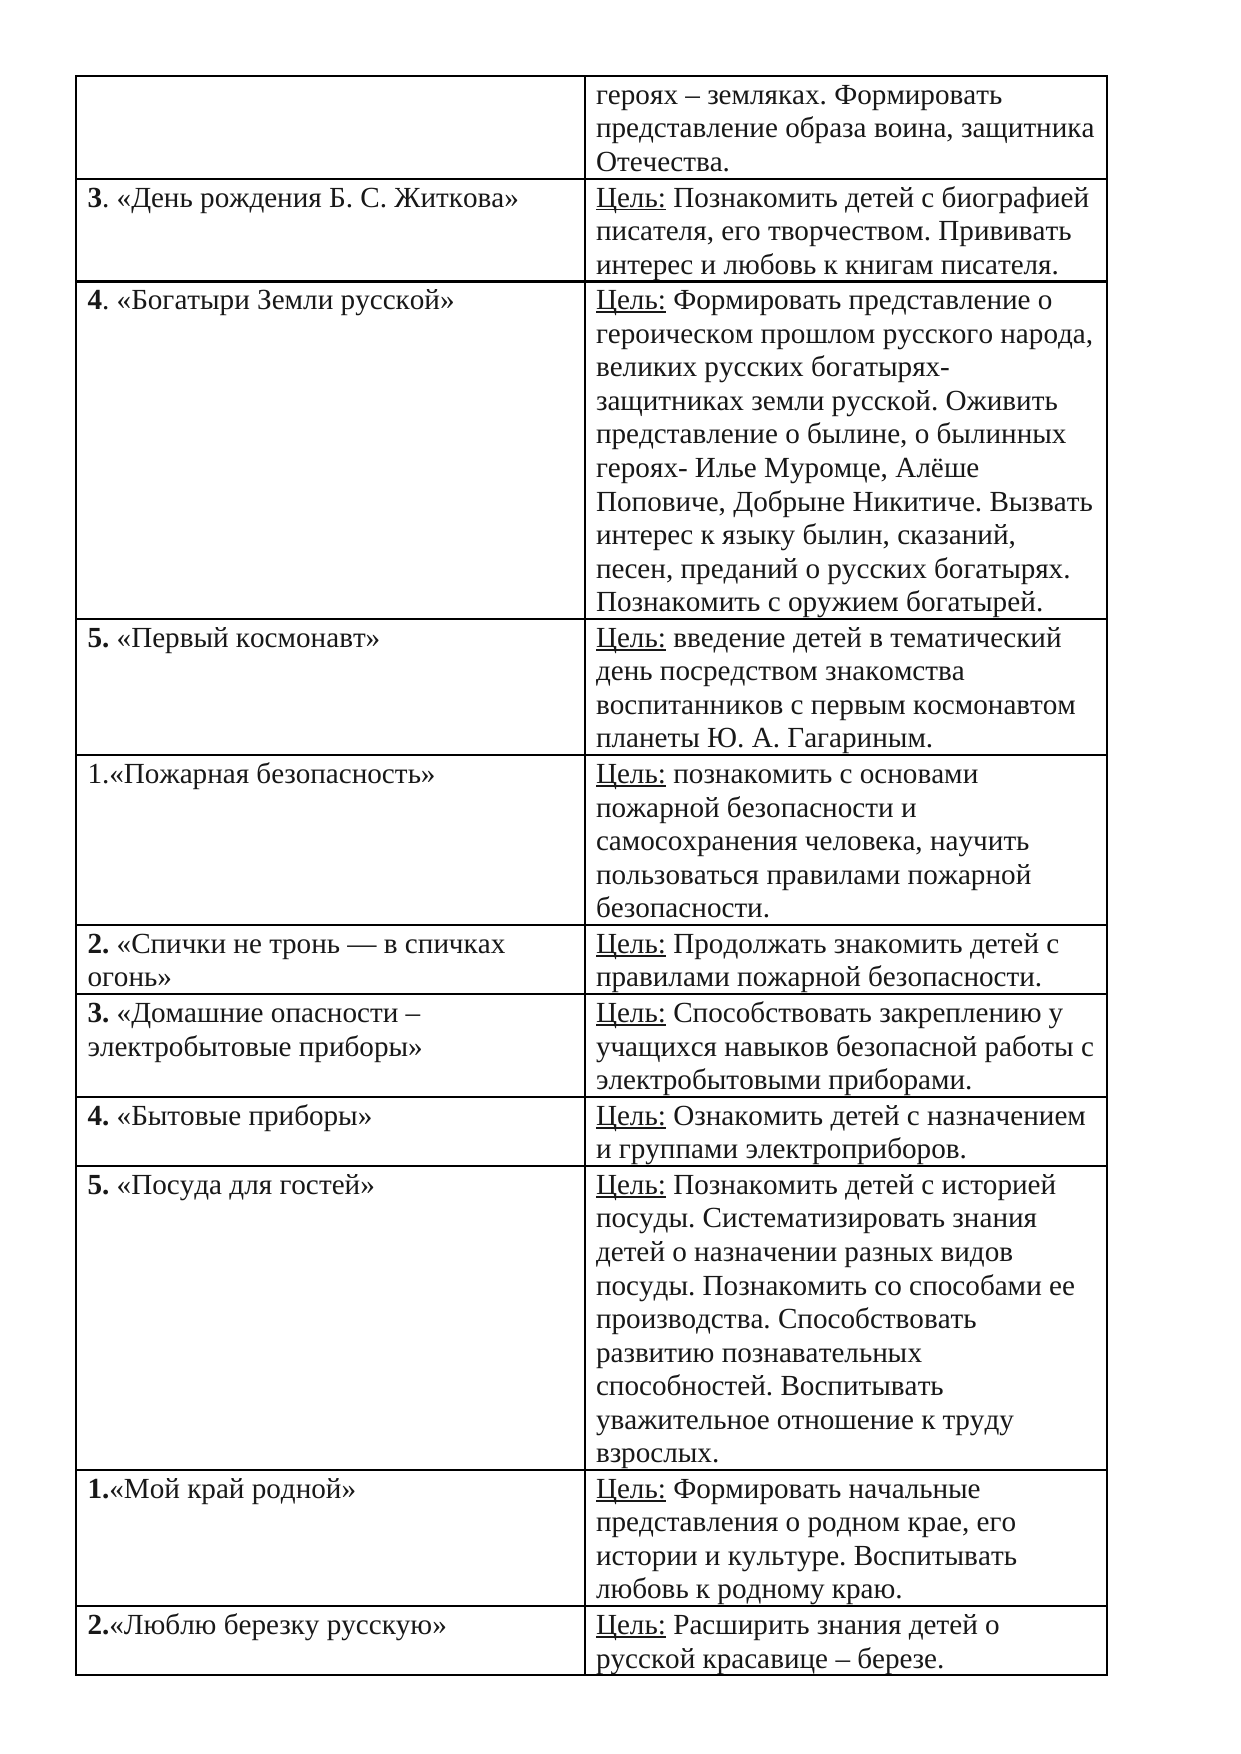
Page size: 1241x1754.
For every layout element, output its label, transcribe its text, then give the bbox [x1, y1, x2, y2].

table_cell 3. «Домашние опасности – электробытовые приборы» [77, 995, 584, 1096]
table_cell Цель: Формировать представление о героическом прошлом русского народа, великих русских богатырях- защитниках земли русской. Оживить представление о былине, о былинных героях- Илье Муромце, Алёше Поповиче, Добрыне Никитиче. Вызвать интерес к языку былин, сказаний, песен, преданий о русских богатырях. Познакомить с оружием богатырей. [586, 283, 1106, 618]
table_cell Цель: введение детей в тематический день посредством знакомства воспитанников с первым космонавтом планеты Ю. А. Гагариным. [586, 620, 1106, 754]
table_cell 4. «Бытовые приборы» [77, 1098, 584, 1165]
table_cell 4. «Богатыри Земли русской» [77, 283, 584, 618]
table_cell 1.«Мой край родной» [77, 1471, 584, 1605]
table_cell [586, 1607, 1106, 1674]
table_cell 3. «День рождения Б. С. Житкова» [77, 180, 584, 280]
table_cell Цель: познакомить c основами пожарной безопасности и самосохранения человека, научить пользоваться правилами пожарной безопасности. [586, 756, 1106, 924]
table_cell 5. «Первый космонавт» [77, 620, 584, 754]
table_cell 2. «Спички не тронь — в спичках огонь» [77, 926, 584, 993]
table_cell 1.«Пожарная безопасность» [77, 756, 584, 924]
table_cell 5. «Посуда для гостей» [77, 1167, 584, 1469]
table_cell Цель: Способствовать закреплению у учащихся навыков безопасной работы с электробытовыми приборами. [586, 995, 1106, 1096]
table_cell Цель: Продолжать знакомить детей с правилами пожарной безопасности. [586, 926, 1106, 993]
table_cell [77, 1607, 584, 1674]
table_cell Цель: Познакомить детей с биографией писателя, его творчеством. Прививать интерес и любовь к книгам писателя. [586, 180, 1106, 280]
table_cell Цель: Формировать начальные представления о родном крае, его истории и культуре. Воспитывать любовь к родному краю. [586, 1471, 1106, 1605]
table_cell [77, 77, 584, 178]
table_cell Цель: Ознакомить детей с назначением и группами электроприборов. [586, 1098, 1106, 1165]
table_cell Цель: Познакомить детей с историей посуды. Систематизировать знания детей о назначении разных видов посуды. Познакомить со способами ее производства. Способствовать развитию познавательных способностей. Воспитывать уважительное отношение к труду взрослых. [586, 1167, 1106, 1469]
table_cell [586, 77, 1106, 178]
